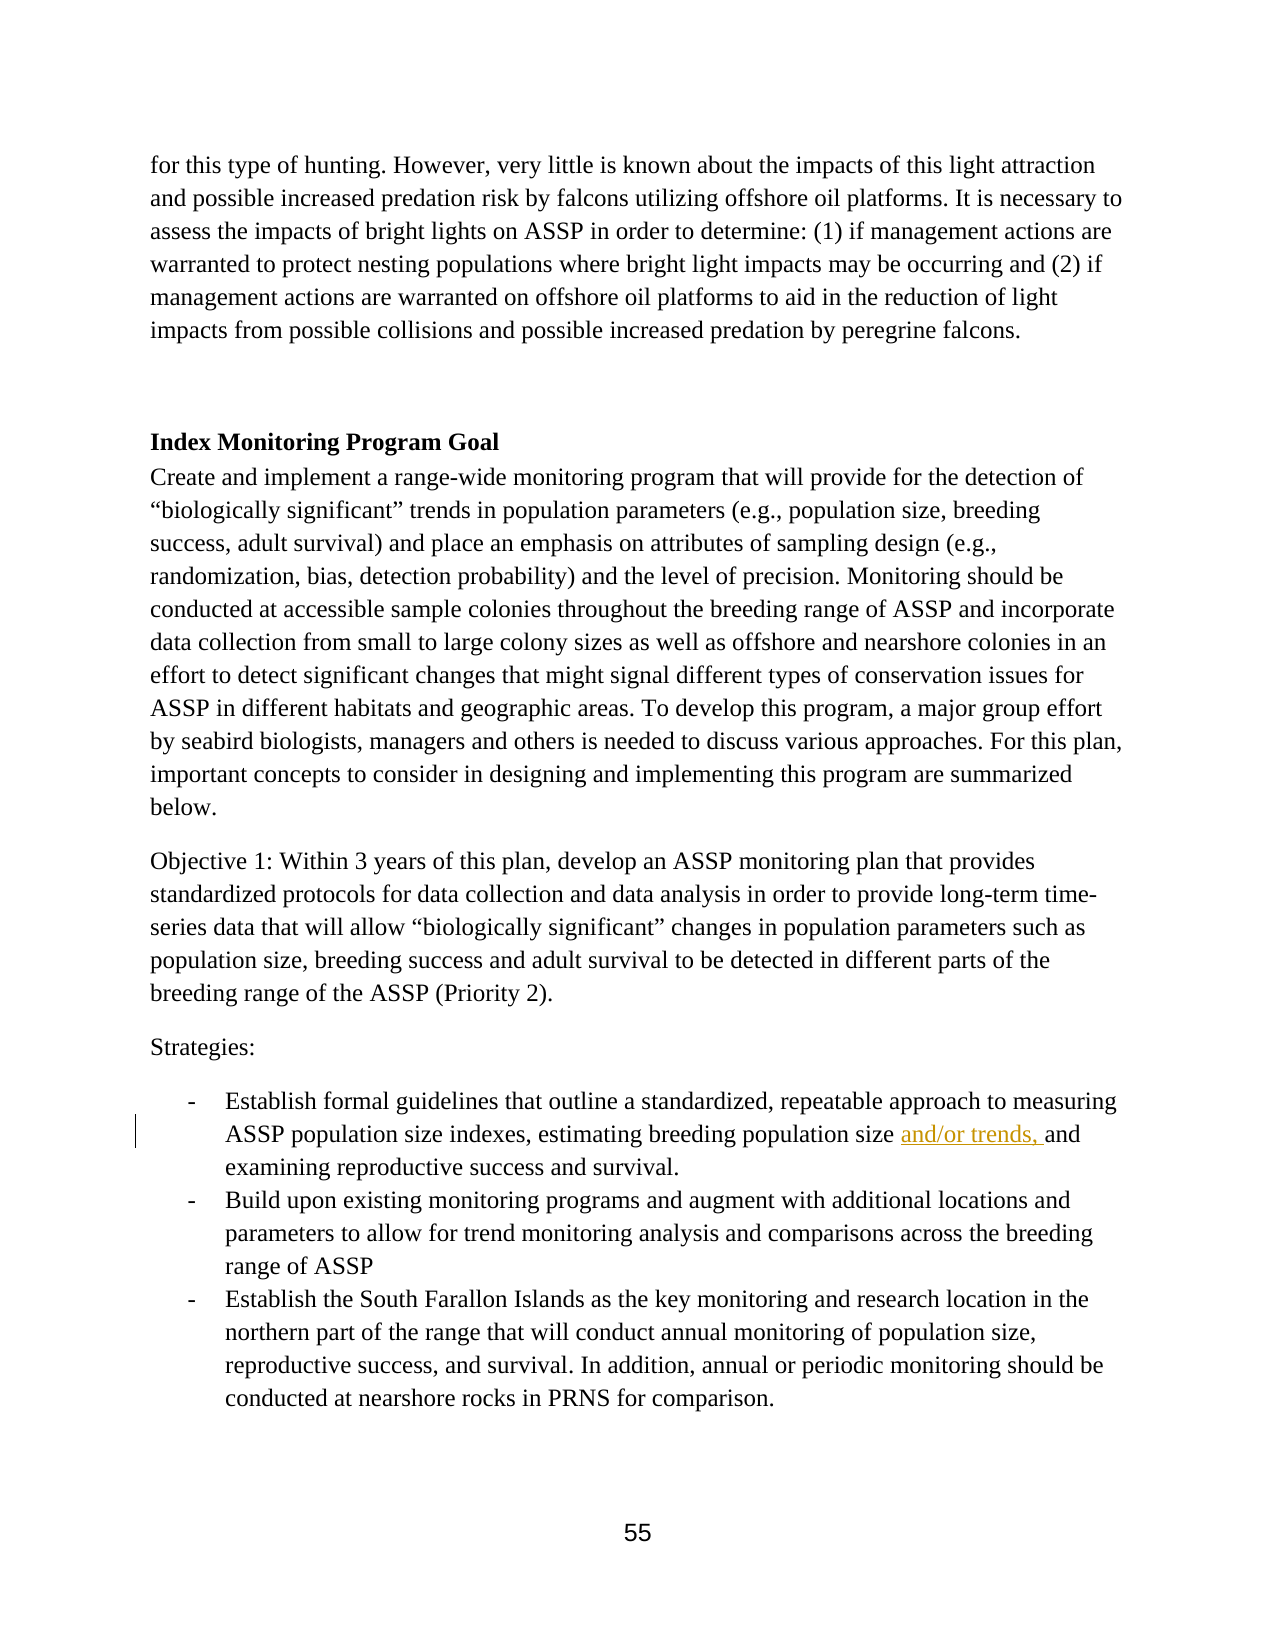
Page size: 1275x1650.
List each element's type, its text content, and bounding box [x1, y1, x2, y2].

list Establish the South Farallon Islands as the key monitoring and research location in the northern part of the range that will conduct annual monitoring of population size, reproductive success, and survival. In addition, annual or periodic monitoring should be conducted at nearshore rocks in PRNS for comparison. [187, 1284, 1125, 1412]
subtitle Index Monitoring Program Goal [150, 427, 1125, 456]
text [150, 150, 1125, 344]
list Establish formal guidelines that outline a standardized, repeatable approach to measuring ASSP population size indexes, estimating breeding population size and examining reproductive success and survival. [187, 1086, 1125, 1181]
text Create and implement a range-wide monitoring program that will provide for the detection of “biologically significant” trends in population parameters (e.g., population size, breeding success, adult survival) and place an emphasis on attributes of sampling design (e.g., randomization, bias, detection probability) and the level of precision. Monitoring should be conducted at accessible sample colonies throughout the breeding range of ASSP and incorporate data collection from small to large colony sizes as well as offshore and nearshore colonies in an effort to detect significant changes that might signal different types of conservation issues for ASSP in different habitats and geographic areas. To develop this program, a major group effort by seabird biologists, managers and others is needed to discuss various approaches. For this plan, important concepts to consider in designing and implementing this program are summarized below. [150, 462, 1125, 821]
text Strategies: [150, 1032, 1125, 1061]
list Build upon existing monitoring programs and augment with additional locations and parameters to allow for trend monitoring analysis and comparisons across the breeding range of ASSP [187, 1185, 1125, 1279]
text Objective 1: Within 3 years of this plan, develop an ASSP monitoring plan that provides standardized protocols for data collection and data analysis in order to provide long-term time-series data that will allow “biologically significant” changes in population parameters such as population size, breeding success and adult survival to be detected in different parts of the breeding range of the ASSP (Priority 2). [150, 846, 1125, 1007]
